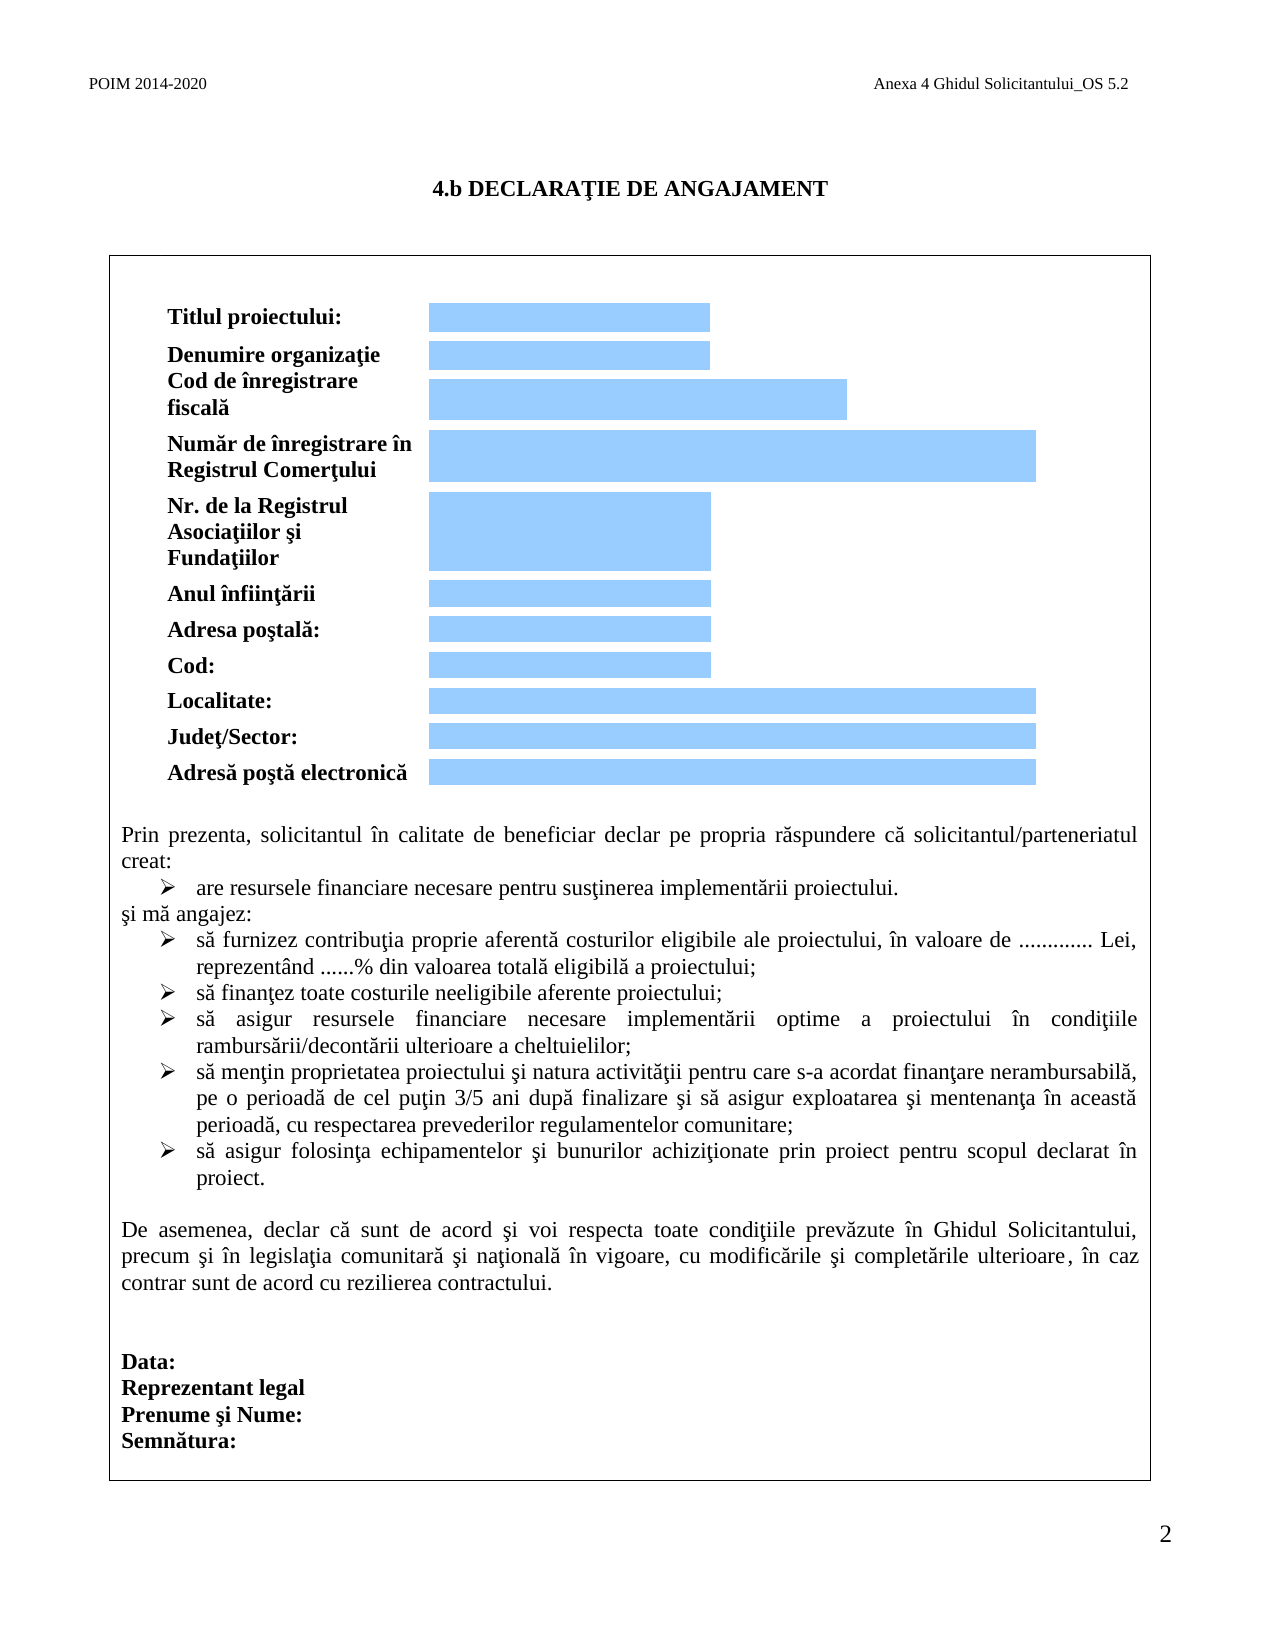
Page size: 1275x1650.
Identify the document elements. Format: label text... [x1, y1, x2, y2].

text 4.b DECLARAŢIE DE ANGAJAMENT [89, 176, 1172, 202]
table_header Prin prezenta, solicitantul în calitate de beneficiar declar pe propria răspundere că solicitantul/parteneriatul creat: are resursele financiare necesare pentru susţinerea implementării proiectului. şi mă angajez: să furnizez contribuţia proprie aferentă costurilor eligibile ale proiectului, în valoare de ............. Lei, reprezentând ......% din valoarea totală eligibilă a proiectului; să finanţez toate costurile neeligibile aferente proiectului; să asigur resursele financiare necesare implementării optime a proiectului în condiţiile rambursării/decontării ulterioare a cheltuielilor; să menţin proprietatea proiectului şi natura activităţii pentru care s-a acordat finanţare nerambursabilă, pe o perioadă de cel puţin 3/5 ani după finalizare şi să asigur exploatarea şi mentenanţa în această perioadă, cu respectarea prevederilor regulamentelor comunitare; să asigur folosinţa echipamentelor şi bunurilor achiziţionate prin proiect pentru scopul declarat în proiect. De asemenea, declar că sunt de acord şi voi respecta toate condiţiile prevăzute în Ghidul Solicitantului, precum şi în legislaţia comunitară şi naţională în vigoare, cu modificările şi completările ulterioare, în caz contrar sunt de acord cu rezilierea contractului. Data: Reprezentant legal Prenume şi Nume: Semnătura: [110, 256, 1150, 1480]
